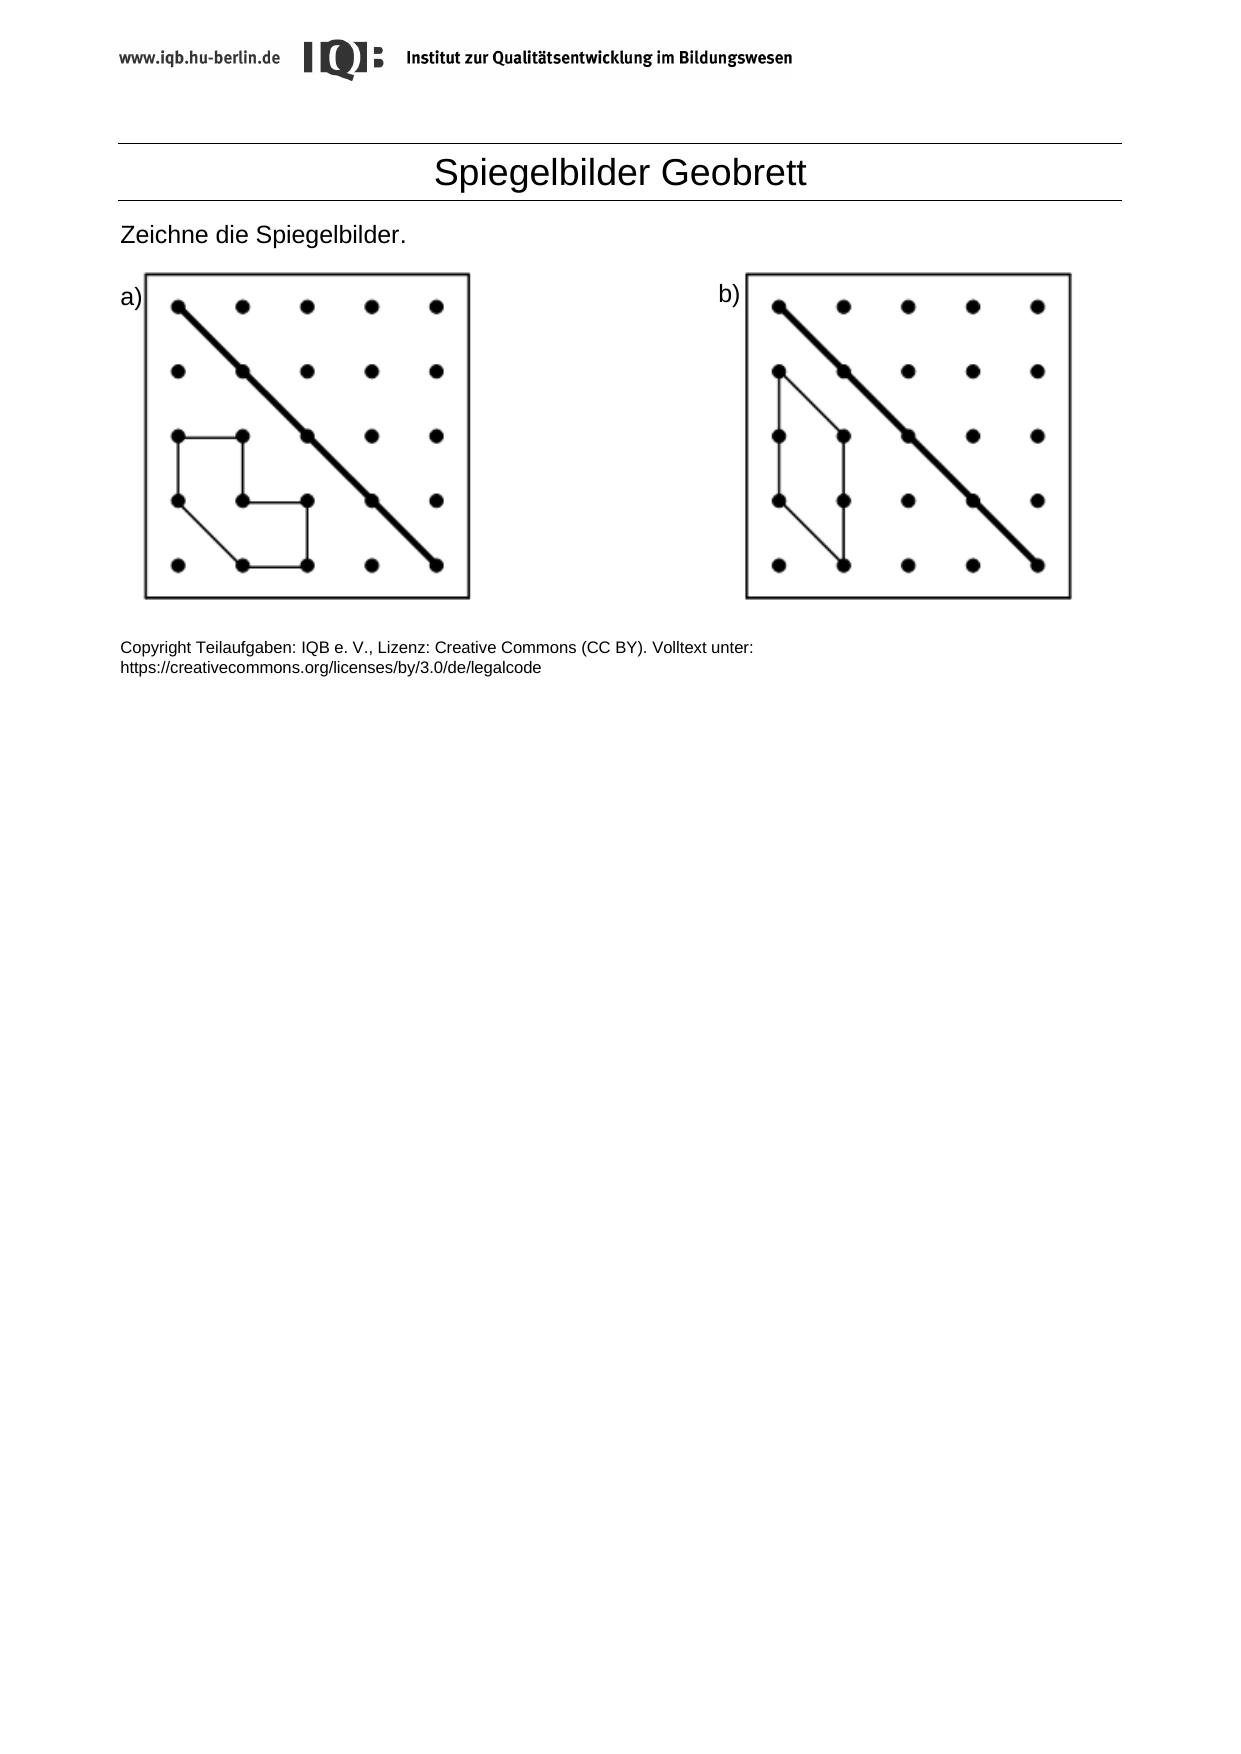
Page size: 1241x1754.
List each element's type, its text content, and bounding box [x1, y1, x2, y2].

text Spiegelbilder Geobrett [118, 144, 1122, 200]
